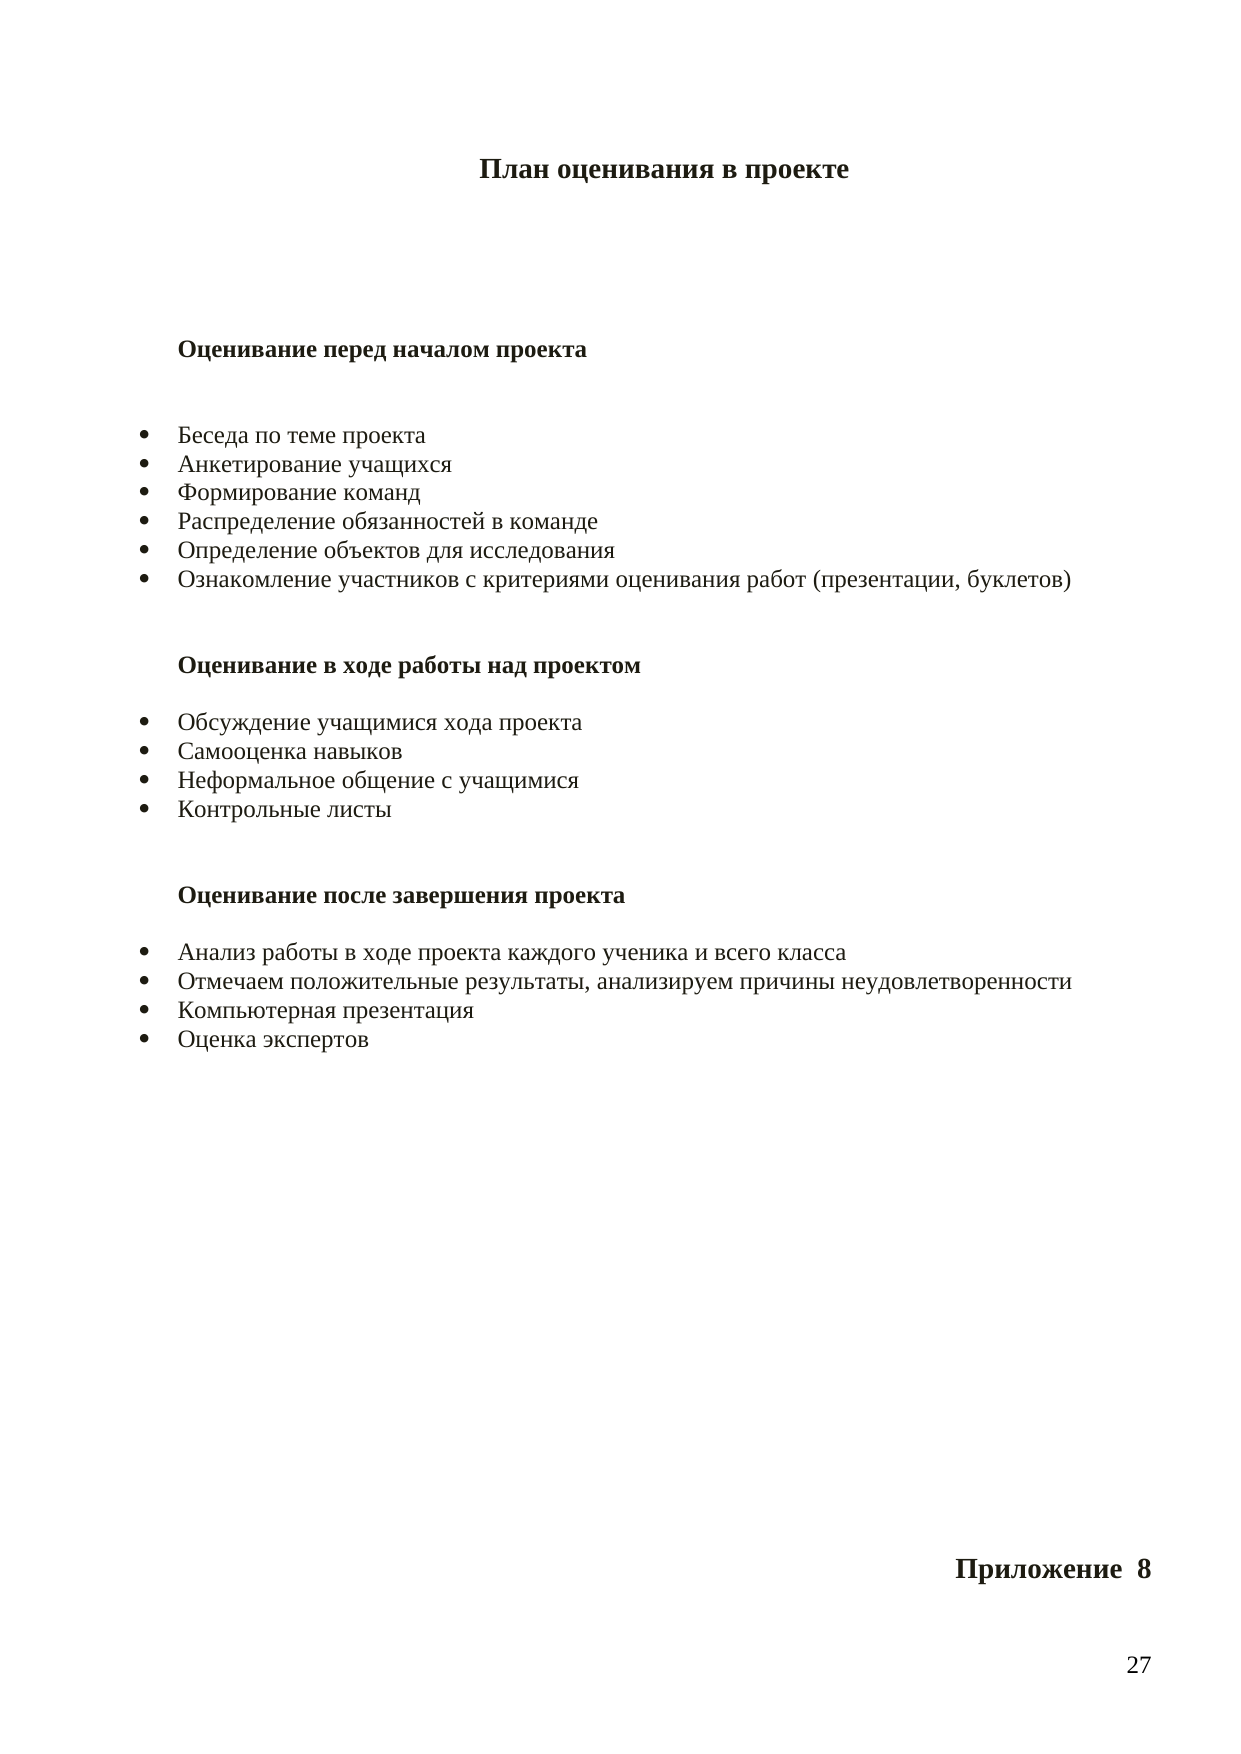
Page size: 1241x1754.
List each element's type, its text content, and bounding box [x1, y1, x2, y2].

list Контрольные листы [140, 794, 1152, 822]
list Оценка экспертов [140, 1024, 1152, 1052]
list Анкетирование учащихся [140, 449, 1152, 477]
text Оценивание перед началом проекта [177, 334, 1152, 362]
text План оценивания в проекте [177, 152, 1152, 185]
text Приложение 8 [177, 1551, 1152, 1584]
list Распределение обязанностей в команде [140, 506, 1152, 535]
text Оценивание в ходе работы над проектом [177, 650, 1152, 679]
list Определение объектов для исследования [140, 535, 1152, 564]
list Отмечаем положительные результаты, анализируем причины неудовлетворенности [140, 966, 1152, 995]
list Анализ работы в ходе проекта каждого ученика и всего класса [140, 937, 1152, 966]
list Неформальное общение с учащимися [140, 765, 1152, 794]
list Обсуждение учащимися хода проекта [140, 707, 1152, 736]
list Компьютерная презентация [140, 995, 1152, 1024]
list Ознакомление участников с критериями оценивания работ (презентации, буклетов) [140, 564, 1152, 592]
list Самооценка навыков [140, 736, 1152, 765]
text Оценивание после завершения проекта [177, 880, 1152, 909]
list Беседа по теме проекта [140, 420, 1152, 449]
list Формирование команд [140, 477, 1152, 506]
